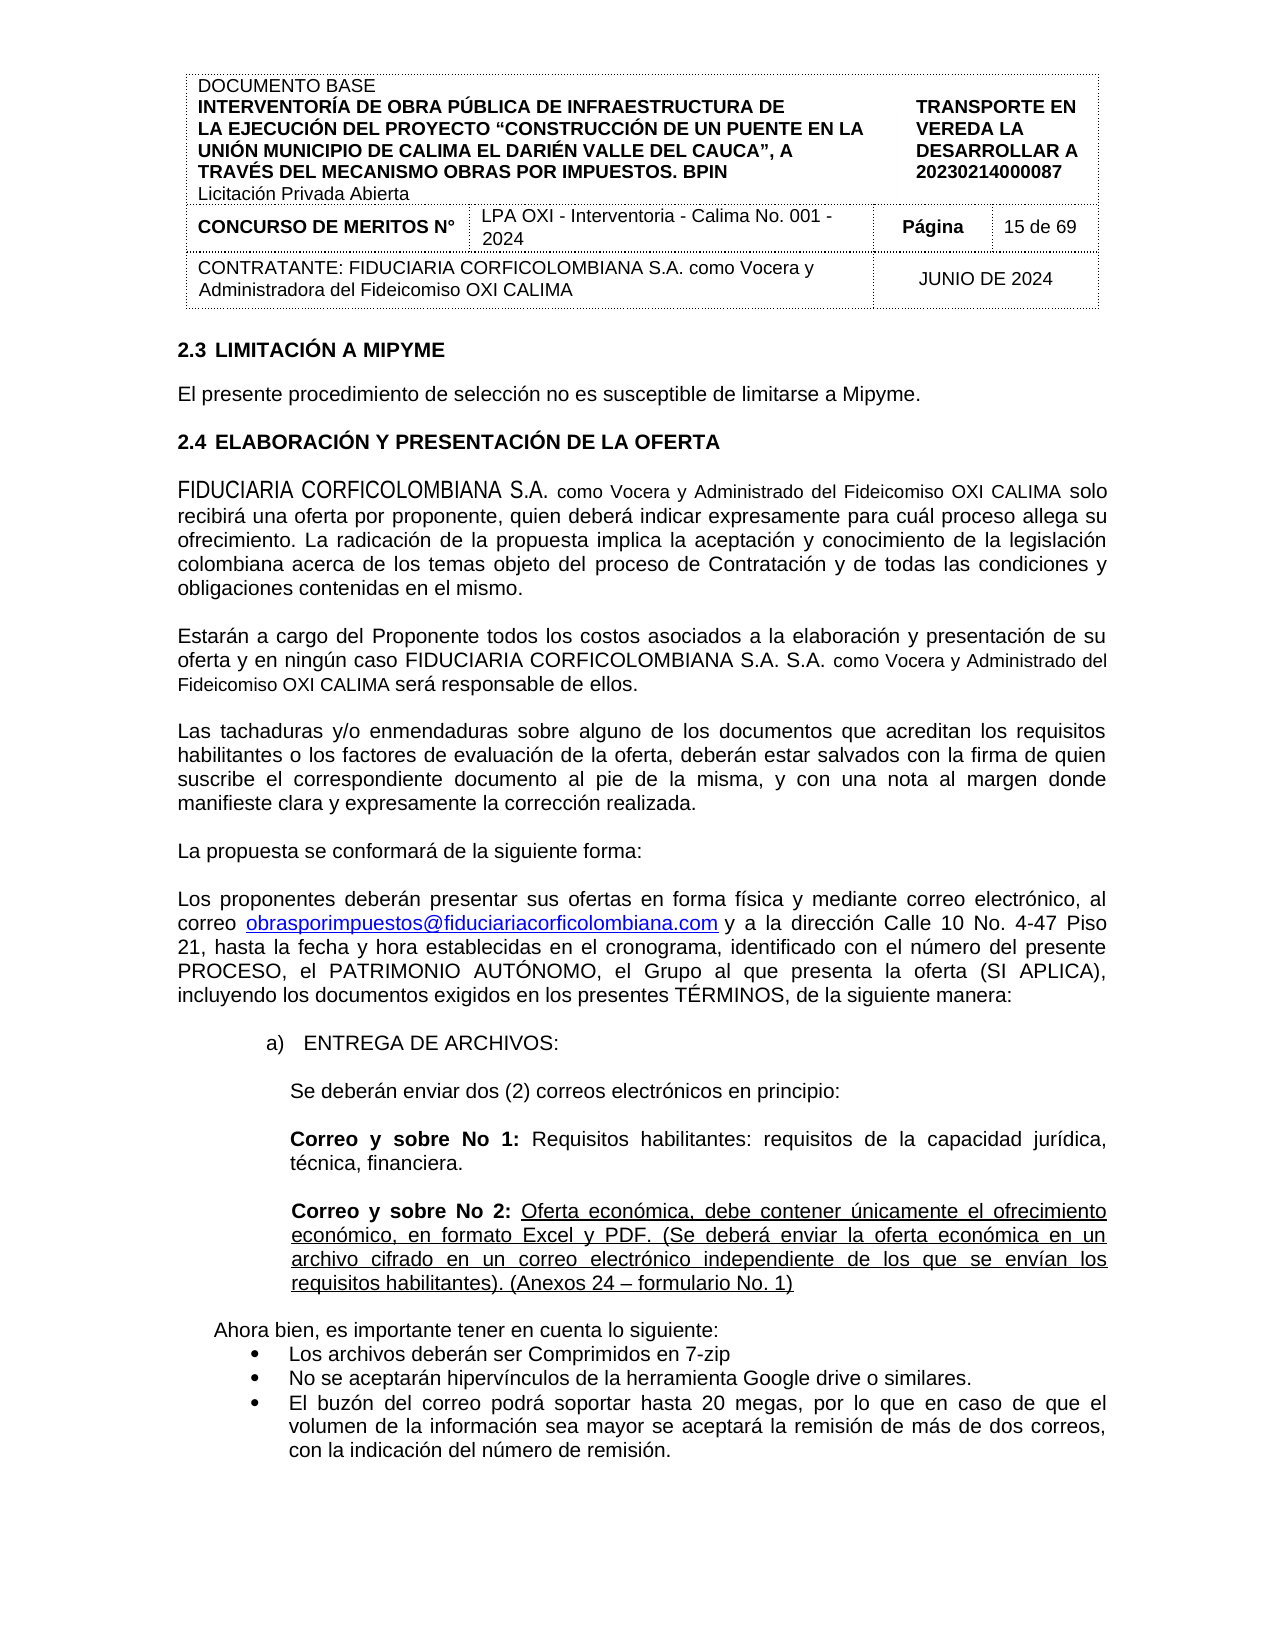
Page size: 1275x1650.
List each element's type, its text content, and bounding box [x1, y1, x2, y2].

text FIDUCIARIA CORFICOLOMBIANA S.A. como Vocera y Administrado del Fideicomiso OXI CALIMA solo recibirá una oferta por proponente, quien deberá indicar expresamente para cuál proceso allega su ofrecimiento. La radicación de la propuesta implica la aceptación y conocimiento de la legislación colombiana acerca de los temas objeto del proceso de Contratación y de todas las condiciones y obligaciones contenidas en el mismo. [177, 475, 1107, 599]
list ELABORACIÓN Y PRESENTACIÓN DE LA OFERTA [177, 430, 1107, 454]
text Correo y sobre No 2: Oferta económica, debe contener únicamente el ofrecimiento económico, en formato Excel y PDF. (Se deberá enviar la oferta económica en un archivo cifrado en un correo electrónico independiente de los que se envían los requisitos habilitantes). (Anexos 24 – formulario No. 1) [291, 1198, 1107, 1243]
text Correo y sobre No 2: Oferta económica, debe contener únicamente el ofrecimiento económico, en formato Excel y PDF. (Se deberá enviar la oferta económica en un archivo cifrado en un correo electrónico independiente de los que se envían los requisitos habilitantes). (Anexos 24 – formulario No. 1) [291, 1268, 1107, 1294]
list Los archivos deberán ser Comprimidos en 7-zip [251, 1342, 1107, 1366]
text Los proponentes deberán presentar sus ofertas en forma física y mediante correo electrónico, al correo obrasporimpuestos@fiduciariacorficolombiana.com y a la dirección Calle 10 No. 4-47 Piso 21, hasta la fecha y hora establecidas en el cronograma, identificado con el número del presente PROCESO, el PATRIMONIO AUTÓNOMO, el Grupo al que presenta la oferta (SI APLICA), incluyendo los documentos exigidos en los presentes TÉRMINOS, de la siguiente manera: [177, 887, 1107, 1007]
text Estarán a cargo del Proponente todos los costos asociados a la elaboración y presentación de su oferta y en ningún caso FIDUCIARIA CORFICOLOMBIANA S.A. S.A. como Vocera y Administrado del Fideicomiso OXI CALIMA será responsable de ellos. [177, 623, 1107, 695]
list El buzón del correo podrá soportar hasta 20 megas, por lo que en caso de que el volumen de la información sea mayor se aceptará la remisión de más de dos correos, con la indicación del número de remisión. [251, 1390, 1107, 1462]
text Ahora bien, es importante tener en cuenta lo siguiente: [213, 1318, 1107, 1342]
list Correo y sobre No 1: Requisitos habilitantes: requisitos de la capacidad jurídica, técnica, financiera. [290, 1127, 1107, 1174]
text Las tachaduras y/o enmendaduras sobre alguno de los documentos que acreditan los requisitos habilitantes o los factores de evaluación de la oferta, deberán estar salvados con la firma de quien suscribe el correspondiente documento al pie de la misma, y con una nota al margen donde manifieste clara y expresamente la corrección realizada. [177, 719, 1107, 815]
list No se aceptarán hipervínculos de la herramienta Google drive o similares. [251, 1366, 1107, 1390]
text Correo y sobre No 2: Oferta económica, debe contener únicamente el ofrecimiento económico, en formato Excel y PDF. (Se deberá enviar la oferta económica en un archivo cifrado en un correo electrónico independiente de los que se envían los requisitos habilitantes). (Anexos 24 – formulario No. 1) [291, 1244, 1107, 1267]
list ENTREGA DE ARCHIVOS: [266, 1031, 1107, 1055]
list Se deberán enviar dos (2) correos electrónicos en principio: [290, 1079, 1107, 1103]
list LIMITACIÓN A MIPYME [177, 337, 1107, 361]
text La propuesta se conformará de la siguiente forma: [177, 839, 1107, 863]
text El presente procedimiento de selección no es susceptible de limitarse a Mipyme. [177, 382, 1107, 406]
